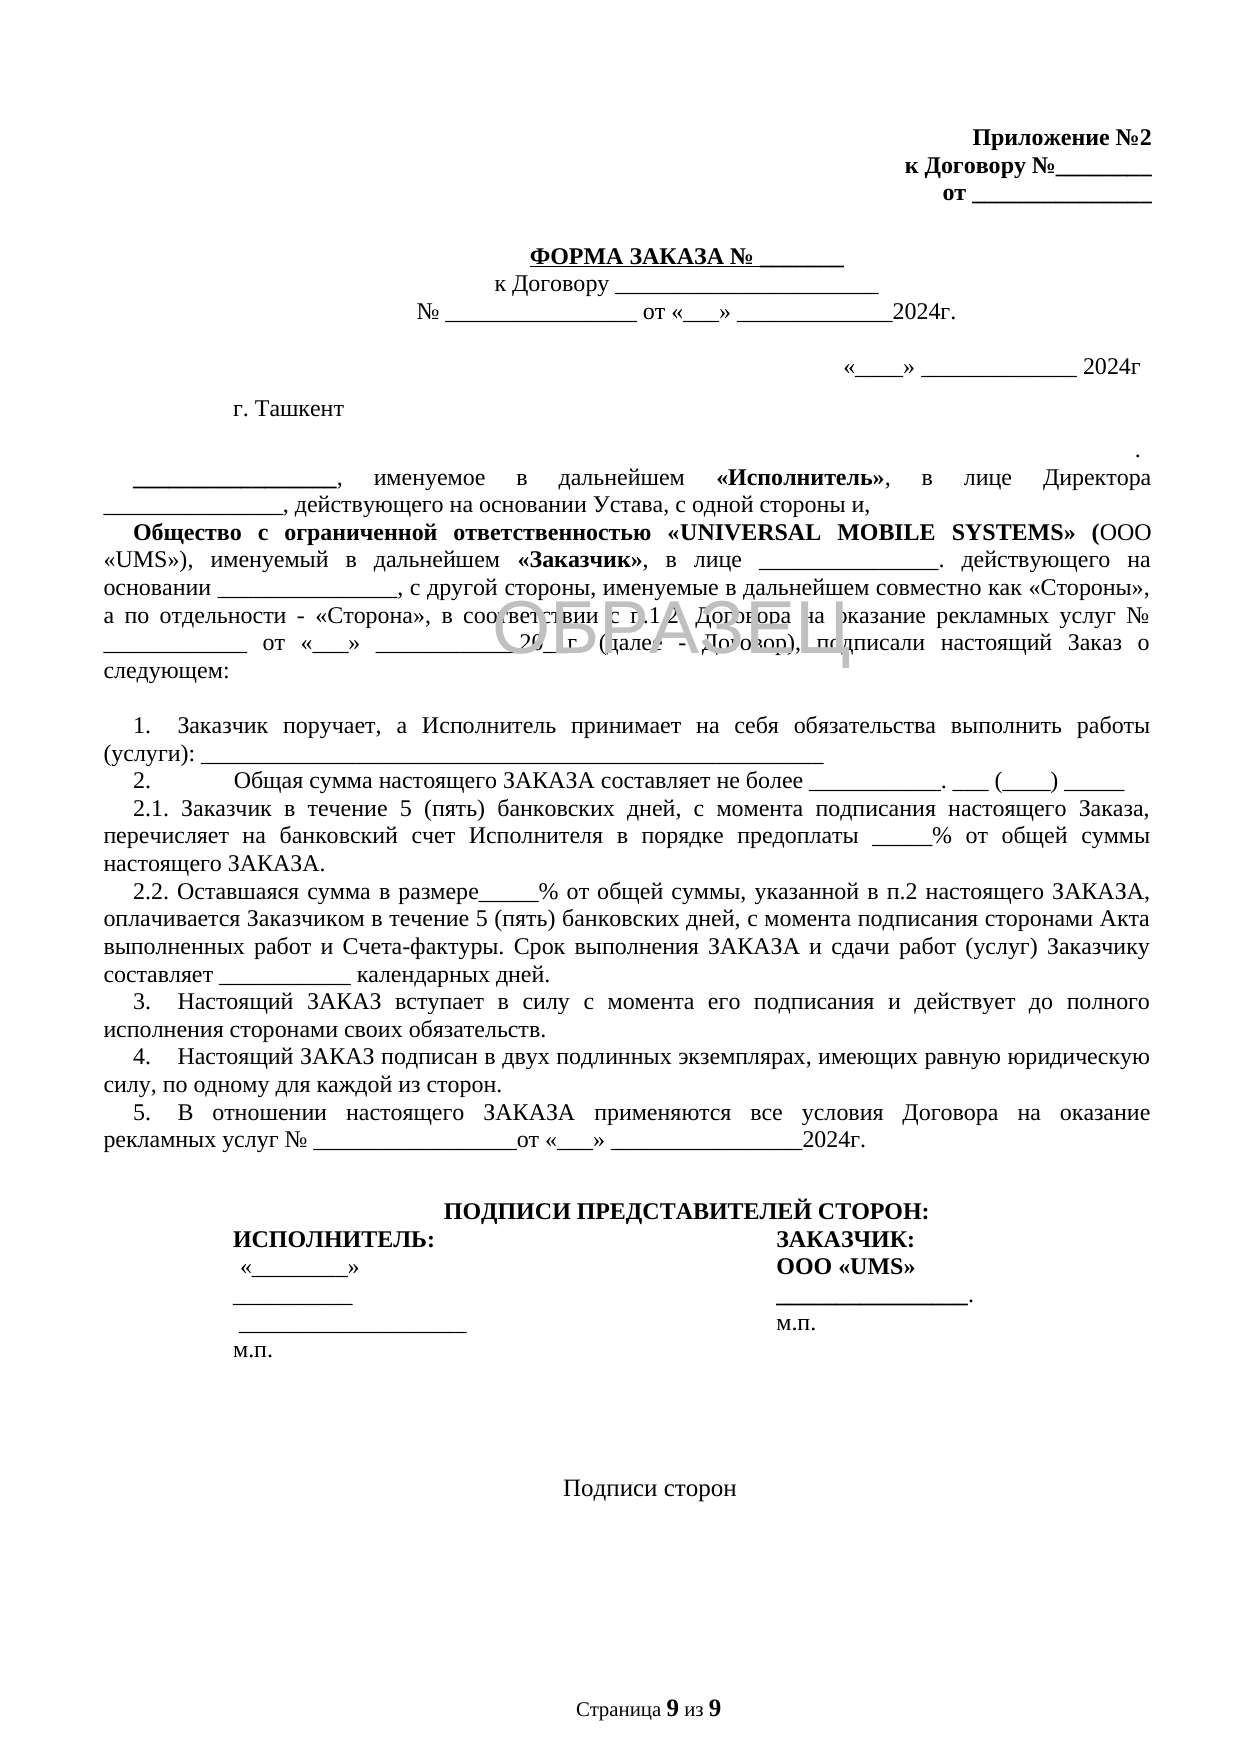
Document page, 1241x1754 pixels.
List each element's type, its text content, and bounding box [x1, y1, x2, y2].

table_header ИСПОЛНИТЕЛЬ: «________» __________ ___________________ м.п. [177, 1225, 721, 1363]
list Настоящий ЗАКАЗ подписан в двух подлинных экземплярах, имеющих равную юридическую силу, по одному для каждой из сторон. [103, 1042, 1152, 1098]
text от _______________ [118, 178, 1152, 206]
text № ________________ от «___» _____________2024г. [192, 297, 1152, 325]
text Общество с ограниченной ответственностью «UNIVERSAL MOBILE SYSTEMS» (OOO «UMS»), именуемый в дальнейшем «Заказчик», в лице _______________. действующего на основании _______________, с другой стороны, именуемые в дальнейшем совместно как «Стороны», а по отдельности - «Сторона», в соответствии с п.1.2. Договора на оказание рекламных услуг № ____________ от «___» ____________20__г. (далее - Договор), подписали настоящий Заказ о следующем: [103, 518, 1152, 683]
text ПОДПИСИ ПРЕДСТАВИТЕЛЕЙ СТОРОН: [192, 1197, 1152, 1225]
text к Договору №________ [192, 151, 1152, 178]
list Заказчик поручает, а Исполнитель принимает на себя обязательства выполнить работы (услуги): ____________________________________________________ [103, 711, 1152, 766]
text к Договору ______________________ [192, 269, 1152, 297]
list Общая сумма настоящего ЗАКАЗА составляет не более ___________. ___ (____) _____ [103, 766, 1152, 794]
text 2.1. Заказчик в течение 5 (пять) банковских дней, с момента подписания настоящего Заказа, перечисляет на банковский счет Исполнителя в порядке предоплаты _____% от общей суммы настоящего ЗАКАЗА. [103, 794, 1152, 877]
text 2.2. Оставшаяся сумма в размере_____% от общей суммы, указанной в п.2 настоящего ЗАКАЗА, оплачивается Заказчиком в течение 5 (пять) банковских дней, с момента подписания сторонами Акта выполненных работ и Счета-фактуры. Срок выполнения ЗАКАЗА и сдачи работ (услуг) Заказчику составляет ___________ календарных дней. [103, 877, 1152, 987]
table_header «____» _____________ 2024г . [660, 352, 1152, 463]
table_header ЗАКАЗЧИК: ООО «UMS» ________________. м.п. [721, 1225, 1152, 1363]
text Подписи сторон [118, 1473, 1152, 1502]
text _________________, именуемое в дальнейшем «Исполнитель», в лице Директора _______________, действующего на основании Устава, с одной стороны и, [103, 463, 1152, 518]
list В отношении настоящего ЗАКАЗА применяются все условия Договора на оказание рекламных услуг № _________________от «___» ________________2024г. [103, 1098, 1152, 1153]
list Настоящий ЗАКАЗ вступает в силу с момента его подписания и действует до полного исполнения сторонами своих обязательств. [103, 987, 1152, 1042]
text ФОРМА ЗАКАЗА № _______ [192, 242, 1152, 269]
text Приложение №2 [192, 123, 1152, 151]
table_header г. Ташкент [177, 352, 660, 463]
